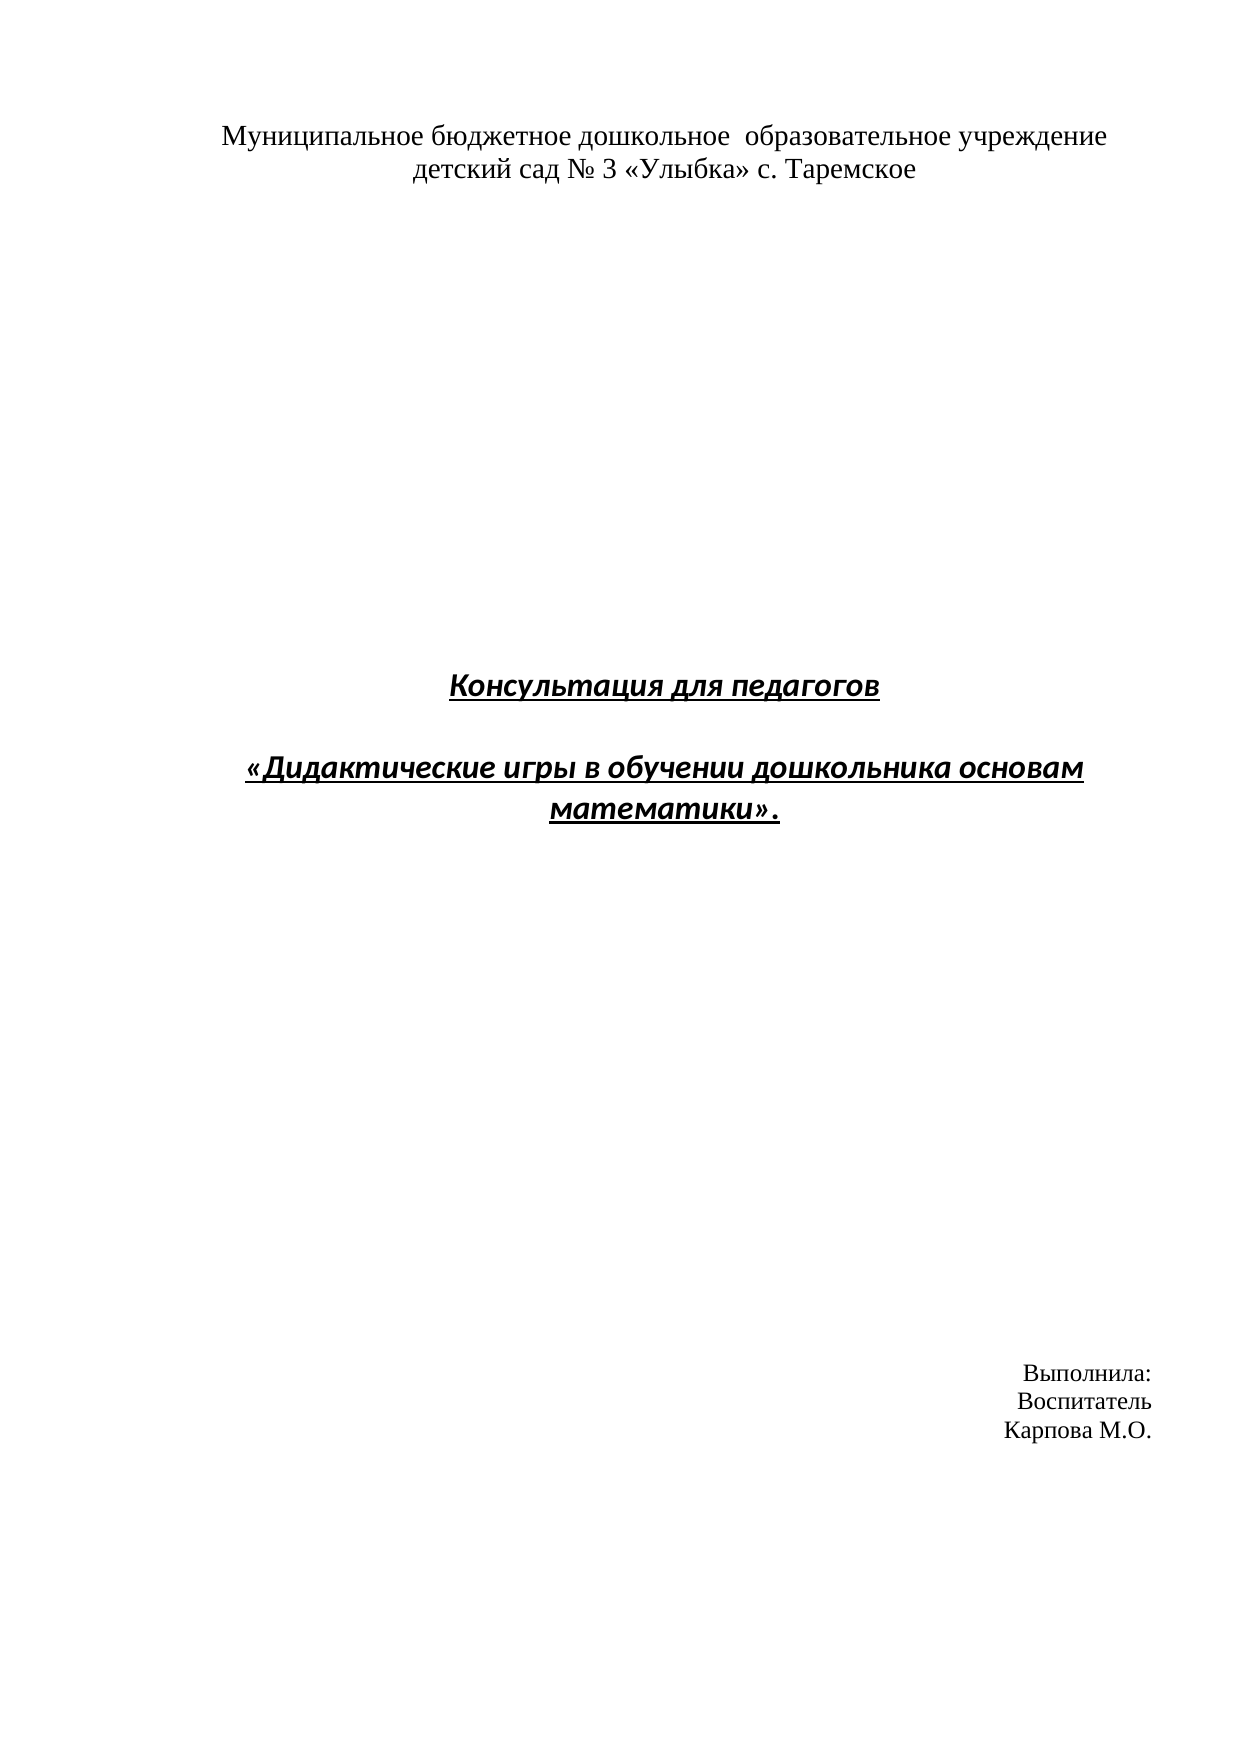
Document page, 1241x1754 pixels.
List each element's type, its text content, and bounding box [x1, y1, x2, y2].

text Воспитатель [177, 1386, 1152, 1415]
text Муниципальное бюджетное дошкольное образовательное учреждение детский сад № 3 «Улыбка» с. Таремское [177, 118, 1152, 185]
text Выполнила: [177, 1358, 1152, 1386]
text Карпова М.О. [177, 1415, 1152, 1444]
text Консультация для педагогов [177, 664, 1152, 705]
text «Дидактические игры в обучении дошкольника основам математики». [177, 746, 1152, 827]
